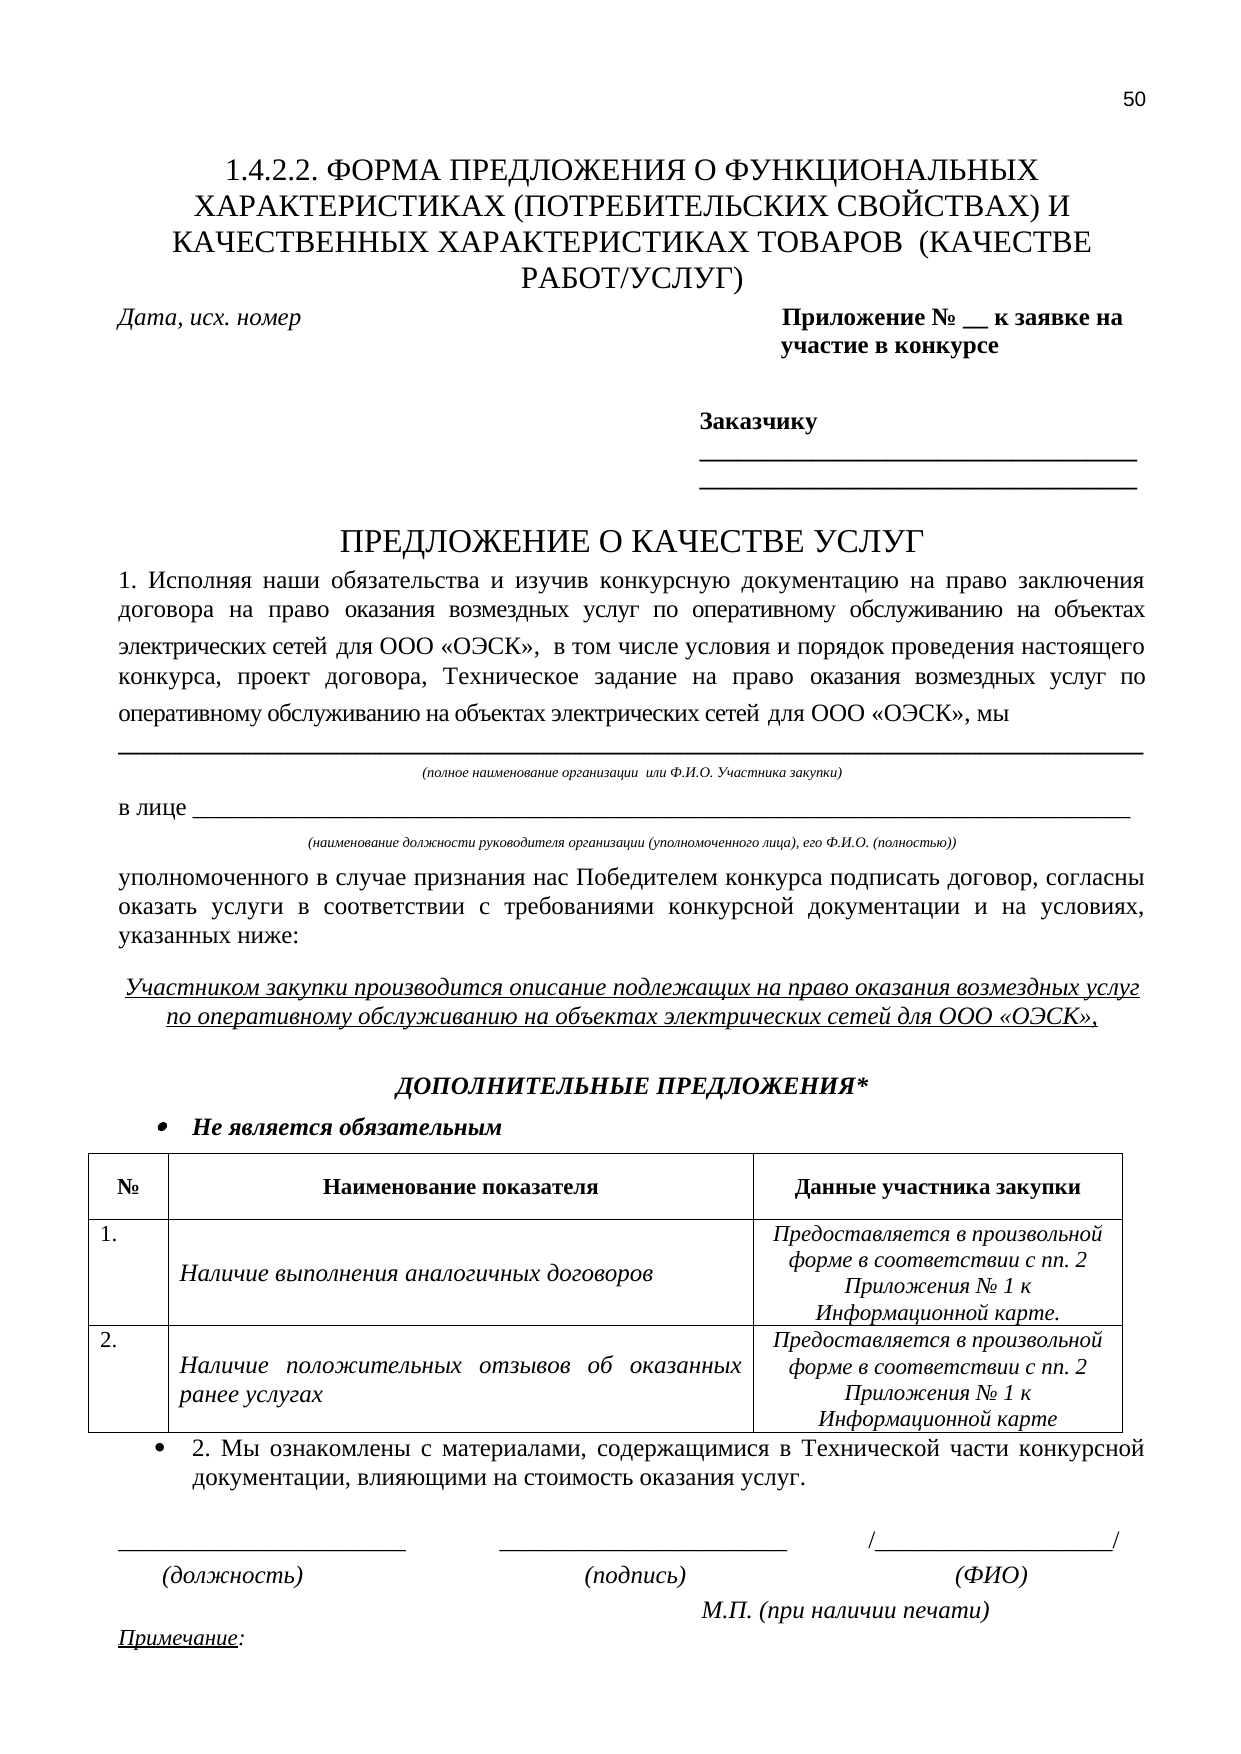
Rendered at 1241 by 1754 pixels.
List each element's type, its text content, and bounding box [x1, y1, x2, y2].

text ПРЕДЛОЖЕНИЕ О КАЧЕСТВЕ УСЛУГ [118, 521, 1146, 559]
text Заказчику [699, 406, 1146, 435]
table_cell Наличие положительных отзывов об оказанных ранее услугах [169, 1326, 753, 1432]
text ______________________________________________________________________ [699, 435, 1146, 492]
table_cell 1. [89, 1220, 168, 1325]
table_header № [89, 1154, 168, 1219]
text ДОПОЛНИТЕЛЬНЫЕ ПРЕДЛОЖЕНИЯ* [118, 1071, 1146, 1099]
table_cell Предоставляется в произвольной форме в соответствии с пп. 2 Приложения № 1 к Информационной карте. [754, 1220, 1122, 1325]
text в лице ___________________________________________________________________________ [118, 792, 1146, 821]
table_cell Наличие выполнения аналогичных договоров [169, 1220, 753, 1325]
text _______________________ _______________________ /___________________/ [118, 1525, 1146, 1554]
text (наименование должности руководителя организации (уполномоченного лица), его Ф.И.О. (полностью)) [118, 833, 1146, 862]
table_cell Предоставляется в произвольной форме в соответствии с пп. 2 Приложения № 1 к Информационной карте [754, 1326, 1122, 1432]
text М.П. (при наличии печати) [118, 1595, 1146, 1624]
text Дата, исх. номер Приложение № __ к заявке на [118, 302, 1146, 330]
table_header Данные участника закупки [754, 1154, 1122, 1219]
list Не является обязательным [156, 1112, 1146, 1141]
table_cell 2. [89, 1326, 168, 1432]
text Примечание: [118, 1624, 1146, 1650]
text 1. Исполняя наши обязательства и изучив конкурсную документацию на право заключения договора на право оказания возмездных услуг по оперативному обслуживанию на объектах электрических сетей для ООО «ОЭСК», в том числе условия и порядок проведения настоящего конкурса, проект договора, Техническое задание на право оказания возмездных услуг по оперативному обслуживанию на объектах электрических сетей для ООО «ОЭСК», мы [118, 566, 1146, 728]
text (полное наименование организации или Ф.И.О. Участника закупки) [118, 763, 1146, 792]
text Участником закупки производится описание подлежащих на право оказания возмездных услуг по оперативному обслуживанию на объектах электрических сетей для ООО «ОЭСК», [118, 972, 1146, 1029]
text уполномоченного в случае признания нас Победителем конкурса подписать договор, согласны оказать услуги в соответствии с требованиями конкурсной документации и на условиях, указанных ниже: [118, 862, 1146, 948]
table_header Наименование показателя [169, 1154, 753, 1219]
subtitle 1.4.2.2. ФОРМА ПРЕДЛОЖЕНИЯ О ФУНКЦИОНАЛЬНЫХ ХАРАКТЕРИСТИКАХ (ПОТРЕБИТЕЛЬСКИХ СВОЙСТВАХ) И КАЧЕСТВЕННЫХ ХАРАКТЕРИСТИКАХ ТОВАРОВ (КАЧЕСТВЕ РАБОТ/УСЛУГ) [118, 152, 1146, 295]
text (должность) (подпись) (ФИО) [118, 1560, 1146, 1589]
text участие в конкурсе [718, 330, 1146, 359]
text __________________________________________________________________________________ [118, 728, 1146, 757]
list 2. Мы ознакомлены с материалами, содержащимися в Технической части конкурсной документации, влияющими на стоимость оказания услуг. [155, 1433, 1146, 1490]
